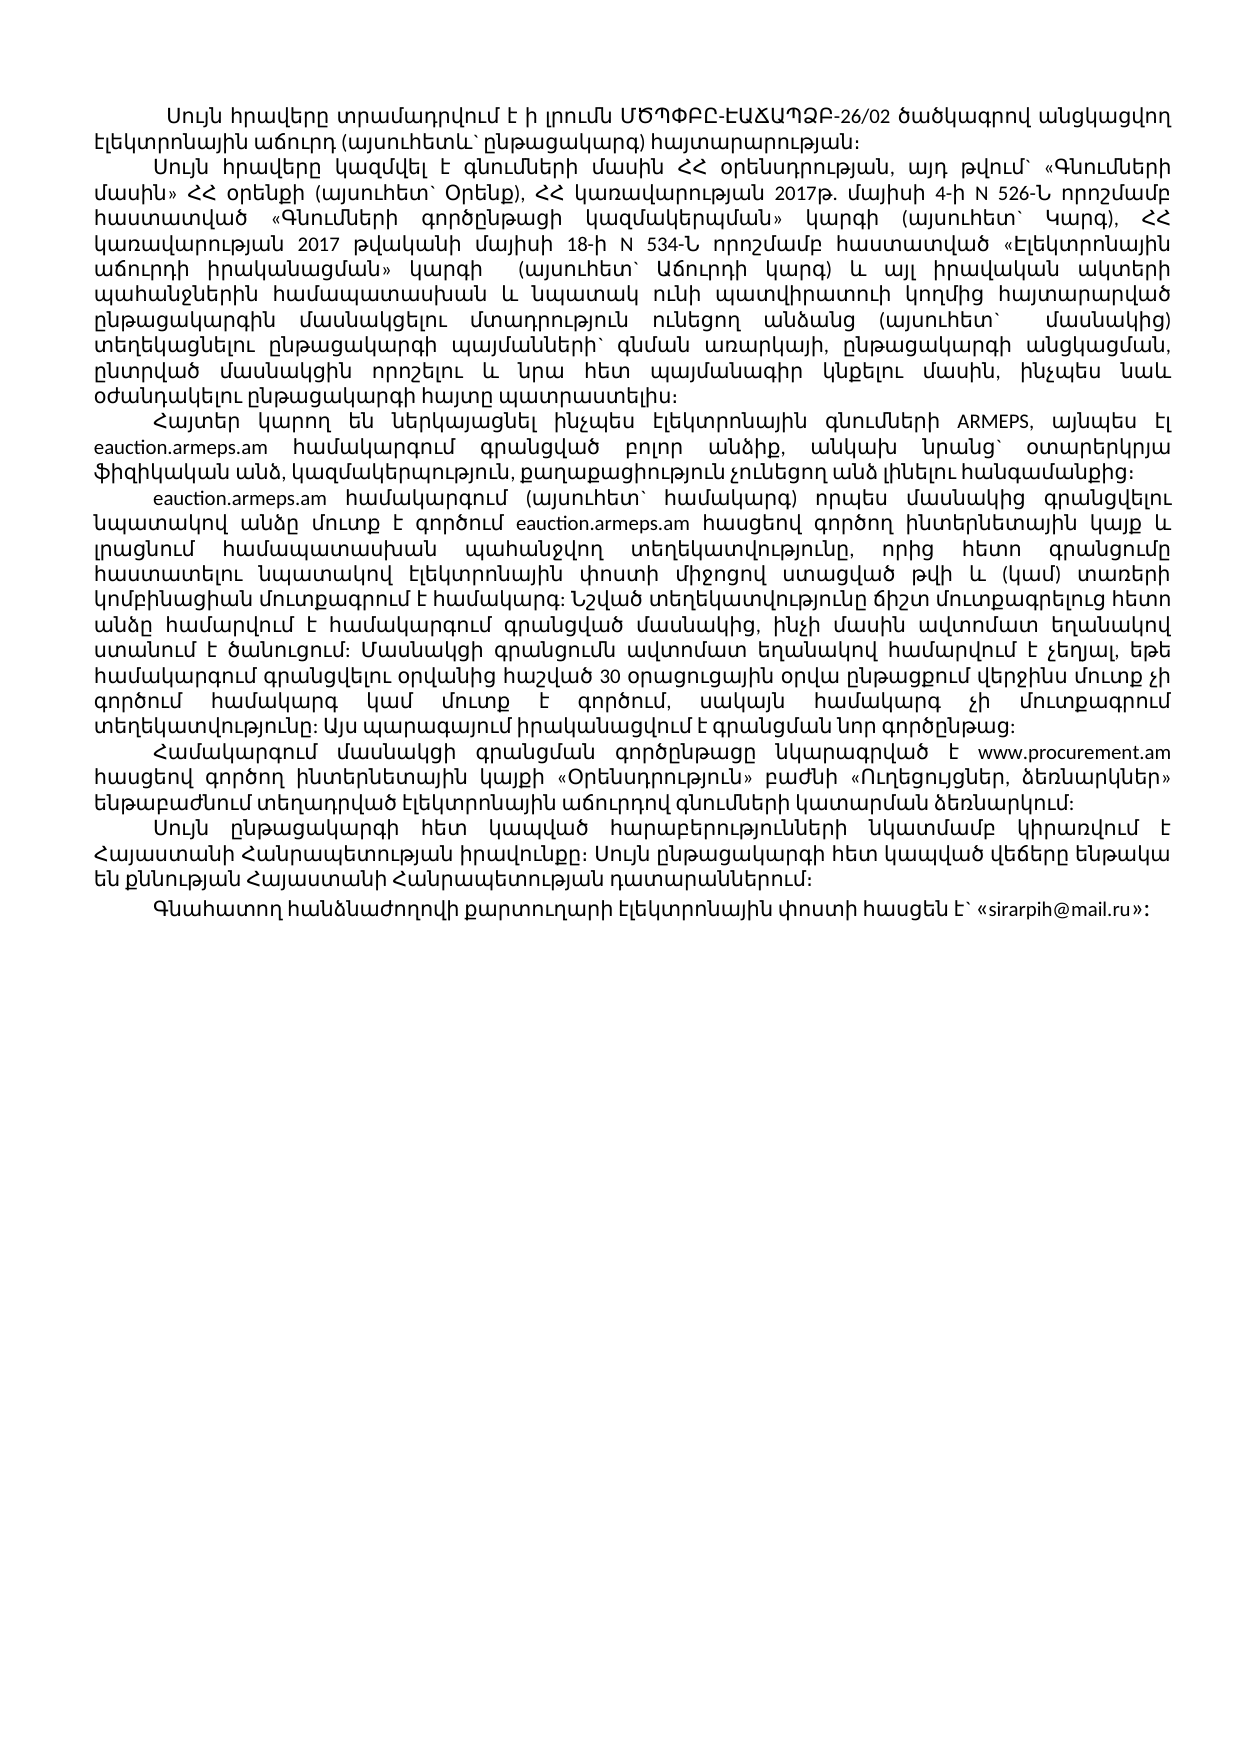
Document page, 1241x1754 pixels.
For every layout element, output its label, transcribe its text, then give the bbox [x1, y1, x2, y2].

text Համակարգում մասնակցի գրանցման գործընթացը նկարագրված է www.procurement.am հասցեով գործող ինտերնետային կայքի «Օրենսդրություն» բաժնի «Ուղեցույցներ, ձեռնարկներ» ենթաբաժնում տեղադրված էլեկտրոնային աճուրդով գնումների կատարման ձեռնարկում: [94, 739, 1171, 815]
text Սույն հրավերը տրամադրվում է ի լրումն ՄԾՊՓԲԸ-ԷԱՃԱՊՁԲ-26/02 ծածկագրով անցկացվող էլեկտրոնային աճուրդ (այսուհետև` ընթացակարգ) հայտարարության։ [94, 104, 1171, 154]
text Գնահատող հանձնաժողովի քարտուղարի էլեկտրոնային փոստի հասցեն է` «sirarpih@mail.ru»: [94, 892, 1171, 922]
text Սույն հրավերը կազմվել է գնումների մասին ՀՀ օրենսդրության, այդ թվում` «Գնումների մասին» ՀՀ օրենքի (այսուհետ` Օրենք), ՀՀ կառավարության 2017թ. մայիսի 4-ի N 526-Ն որոշմամբ հաստատված «Գնումների գործընթացի կազմակերպման» կարգի (այսուհետ` Կարգ), ՀՀ կառավարության 2017 թվականի մայիսի 18-ի N 534-Ն որոշմամբ հաստատված «Էլեկտրոնային աճուրդի իրականացման» կարգի (այսուհետ` Աճուրդի կարգ) և այլ իրավական ակտերի պահանջներին համապատասխան և նպատակ ունի պատվիրատուի կողմից հայտարարված ընթացակարգին մասնակցելու մտադրություն ունեցող անձանց (այսուհետ` մասնակից) տեղեկացնելու ընթացակարգի պայմանների` գնման առարկայի, ընթացակարգի անցկացման, ընտրված մասնակցին որոշելու և նրա հետ պայմանագիր կնքելու մասին, ինչպես նաև օժանդակելու ընթացակարգի հայտը պատրաստելիս։ [94, 154, 1171, 409]
text eauction.armeps.am համակարգում (այսուհետ` համակարգ) որպես մասնակից գրանցվելու նպատակով անձը մուտք է գործում eauction.armeps.am հասցեով գործող ինտերնետային կայք և լրացնում համապատասխան պահանջվող տեղեկատվությունը, որից հետո գրանցումը հաստատելու նպատակով էլեկտրոնային փոստի միջոցով ստացված թվի և (կամ) տառերի կոմբինացիան մուտքագրում է համակարգ: Նշված տեղեկատվությունը ճիշտ մուտքագրելուց հետո անձը համարվում է համակարգում գրանցված մասնակից, ինչի մասին ավտոմատ եղանակով ստանում է ծանուցում: Մասնակցի գրանցումն ավտոմատ եղանակով համարվում է չեղյալ, եթե համակարգում գրանցվելու օրվանից հաշված 30 օրացուցային օրվա ընթացքում վերջինս մուտք չի գործում համակարգ կամ մուտք է գործում, սակայն համակարգ չի մուտքագրում տեղեկատվությունը: Այս պարագայում իրականացվում է գրանցման նոր գործընթաց: [94, 485, 1171, 739]
text Հայտեր կարող են ներկայացնել ինչպես էլեկտրոնային գնումների ARMEPS, այնպես էլ eauction.armeps.am համակարգում գրանցված բոլոր անձիք, անկախ նրանց` օտարերկրյա ֆիզիկական անձ, կազմակերպություն, քաղաքացիություն չունեցող անձ լինելու հանգամանքից։ [94, 409, 1171, 485]
text Սույն ընթացակարգի հետ կապված հարաբերությունների նկատմամբ կիրառվում է Հայաստանի Հանրապետության իրավունքը։ Սույն ընթացակարգի հետ կապված վեճերը ենթակա են քննության Հայաստանի Հանրապետության դատարաններում։ [94, 815, 1171, 892]
